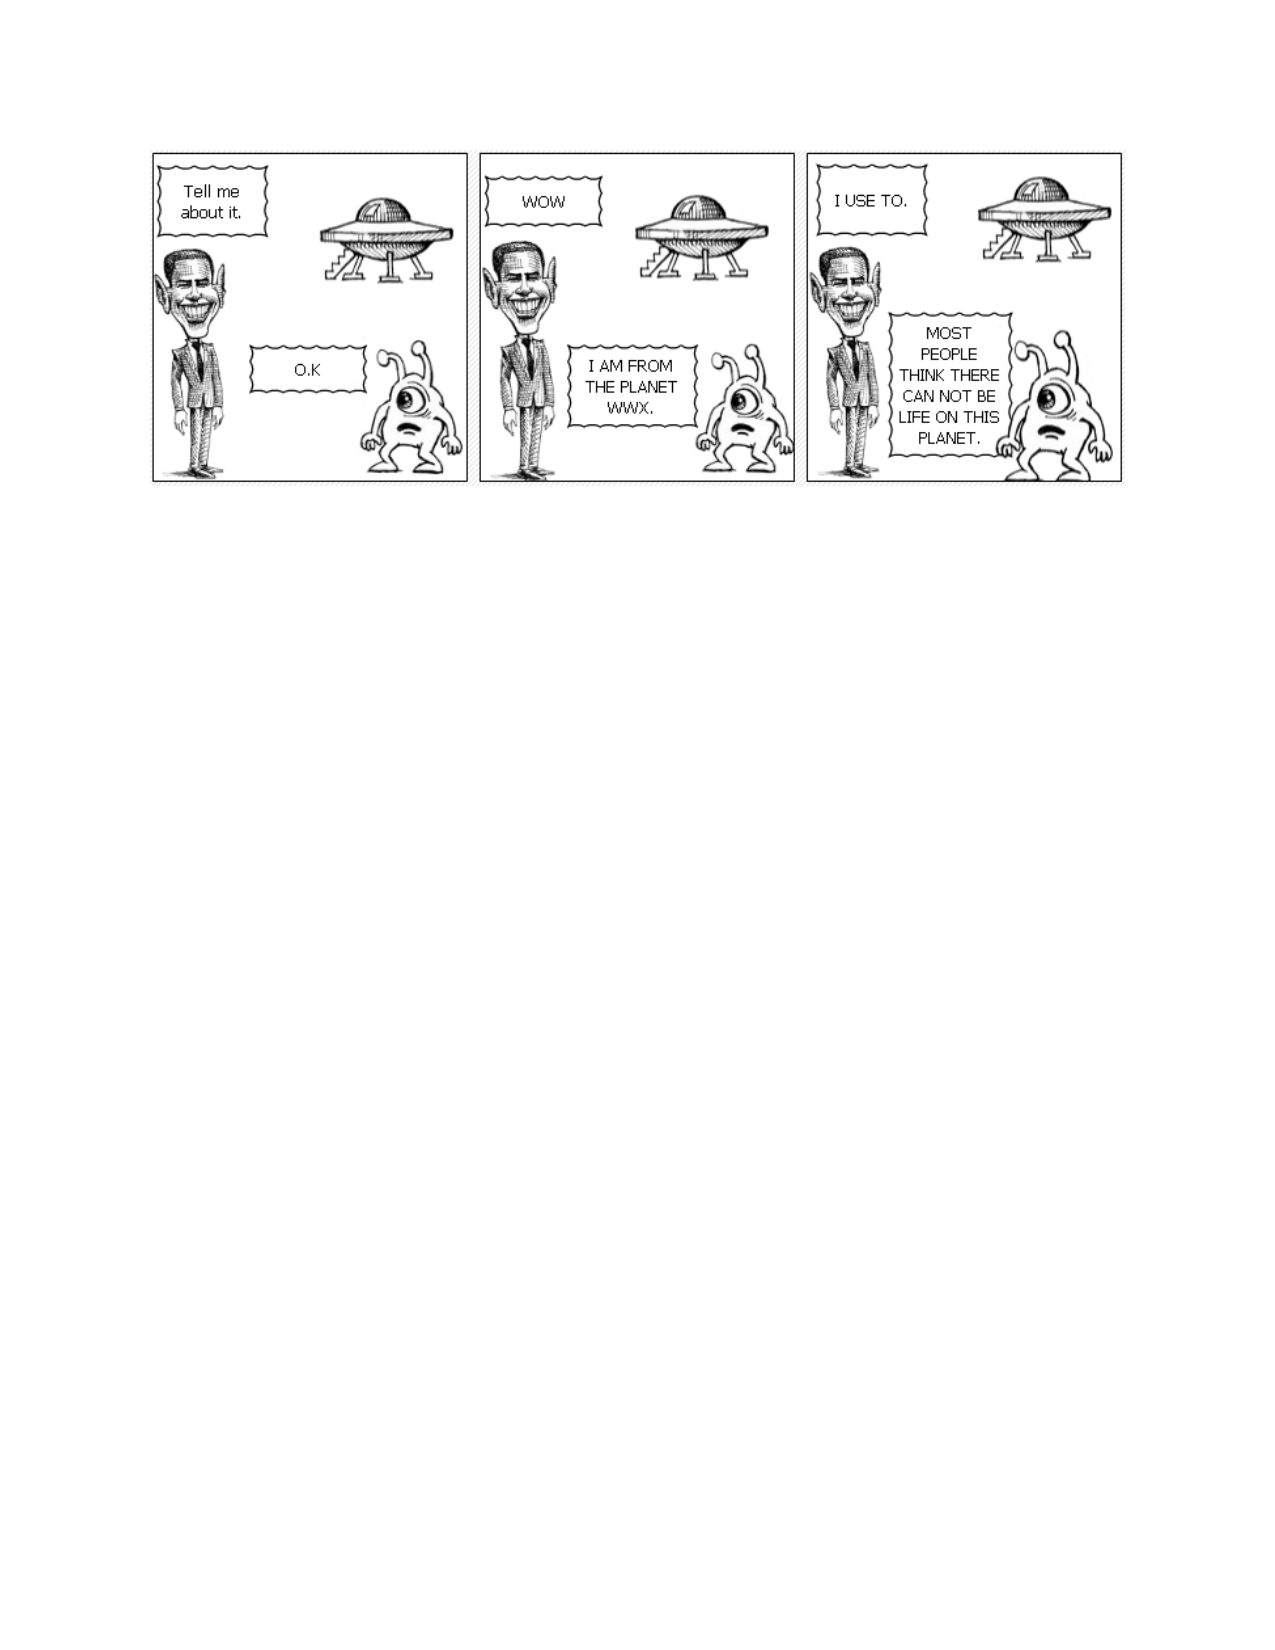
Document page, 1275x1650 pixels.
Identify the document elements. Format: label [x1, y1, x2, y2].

picture [150, 150, 1125, 486]
